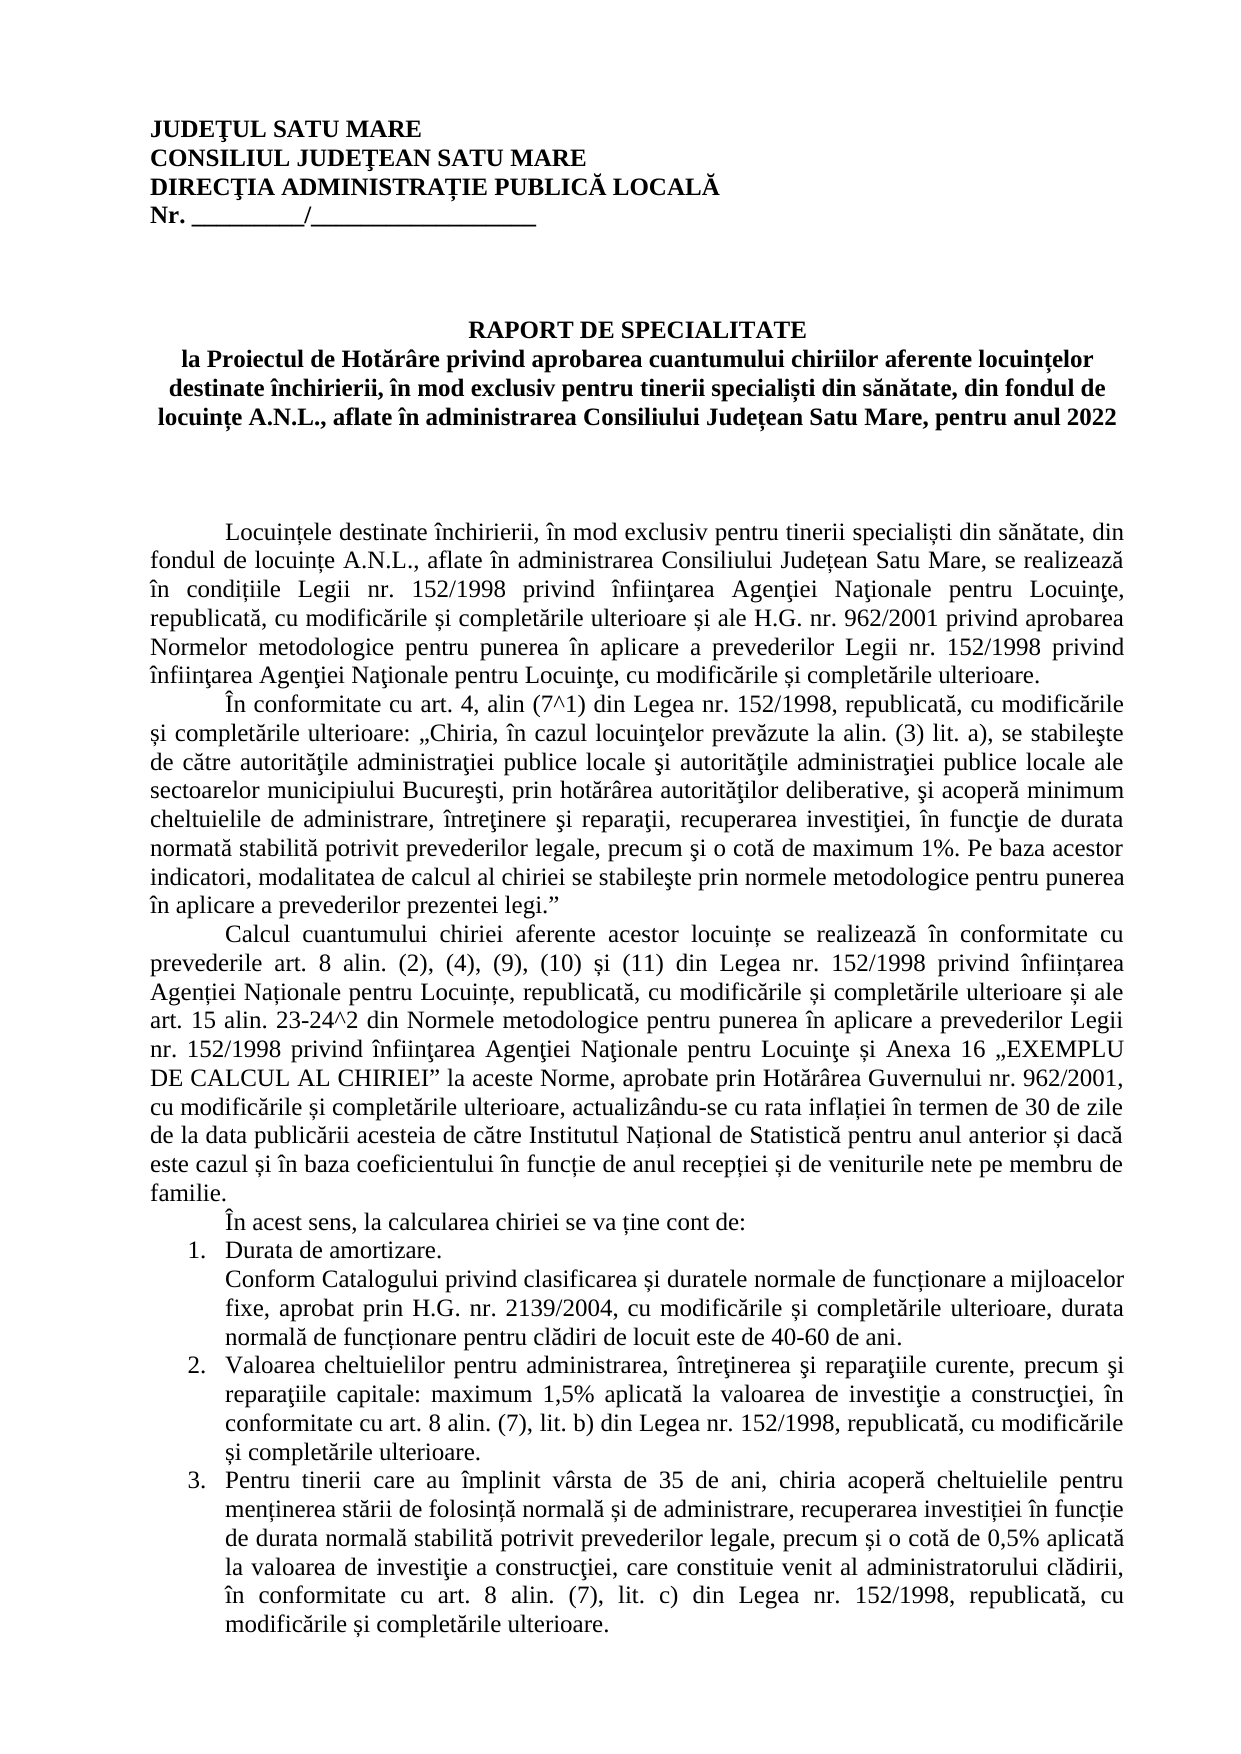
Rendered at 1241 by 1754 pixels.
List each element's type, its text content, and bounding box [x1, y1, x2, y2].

text DIRECŢIA ADMINISTRAȚIE PUBLICĂ LOCALĂ [150, 172, 1125, 201]
text RAPORT DE SPECIALITATE [150, 316, 1125, 344]
text Calcul cuantumului chiriei aferente acestor locuințe se realizează în conformitate cu prevederile art. 8 alin. (2), (4), (9), (10) și (11) din Legea nr. 152/1998 privind înființarea Agenției Naționale pentru Locuințe, republicată, cu modificările și completările ulterioare și ale art. 15 alin. 23-24^2 din Normele metodologice pentru punerea în aplicare a prevederilor Legii nr. 152/1998 privind înfiinţarea Agenţiei Naţionale pentru Locuinţe și Anexa 16 „EXEMPLU DE CALCUL AL CHIRIEI” la aceste Norme, aprobate prin Hotărârea Guvernului nr. 962/2001, cu modificările și completările ulterioare, actualizându-se cu rata inflației în termen de 30 de zile de la data publicării acesteia de către Institutul Național de Statistică pentru anul anterior și dacă este cazul și în baza coeficientului în funcție de anul recepției și de veniturile nete pe membru de familie. [150, 919, 1125, 1207]
text Locuințele destinate închirierii, în mod exclusiv pentru tinerii specialiști din sănătate, din fondul de locuințe A.N.L., aflate în administrarea Consiliului Județean Satu Mare, se realizează în condițiile Legii nr. 152/1998 privind înfiinţarea Agenţiei Naţionale pentru Locuinţe, republicată, cu modificările și completările ulterioare și ale H.G. nr. 962/2001 privind aprobarea Normelor metodologice pentru punerea în aplicare a prevederilor Legii nr. 152/1998 privind înfiinţarea Agenţiei Naţionale pentru Locuinţe, cu modificările și completările ulterioare. [150, 517, 1125, 689]
text În acest sens, la calcularea chiriei se va ține cont de: [150, 1207, 1125, 1236]
list Durata de amortizare. [187, 1236, 1125, 1264]
list Conform Catalogului privind clasificarea și duratele normale de funcționare a mijloacelor fixe, aprobat prin H.G. nr. 2139/2004, cu modificările și completările ulterioare, durata normală de funcționare pentru clădiri de locuit este de 40-60 de ani. [225, 1264, 1125, 1351]
text În conformitate cu art. 4, alin (7^1) din Legea nr. 152/1998, republicată, cu modificările și completările ulterioare: „Chiria, în cazul locuinţelor prevăzute la alin. (3) lit. a), se stabileşte de către autorităţile administraţiei publice locale şi autorităţile administraţiei publice locale ale sectoarelor municipiului Bucureşti, prin hotărârea autorităţilor deliberative, şi acoperă minimum cheltuielile de administrare, întreţinere şi reparaţii, recuperarea investiţiei, în funcţie de durata normată stabilită potrivit prevederilor legale, precum şi o cotă de maximum 1%. Pe baza acestor indicatori, modalitatea de calcul al chiriei se stabileşte prin normele metodologice pentru punerea în aplicare a prevederilor prezentei legi.” [150, 689, 1125, 919]
text JUDEŢUL SATU MARE [150, 114, 1125, 143]
text Nr. _________/__________________ [150, 201, 1125, 229]
list Valoarea cheltuielilor pentru administrarea, întreţinerea şi reparaţiile curente, precum şi reparaţiile capitale: maximum 1,5% aplicată la valoarea de investiţie a construcţiei, în conformitate cu art. 8 alin. (7), lit. b) din Legea nr. 152/1998, republicată, cu modificările și completările ulterioare. [187, 1351, 1125, 1466]
text CONSILIUL JUDEŢEAN SATU MARE [150, 143, 1125, 172]
text la Proiectul de Hotărâre privind aprobarea cuantumului chiriilor aferente locuințelor destinate închirierii, în mod exclusiv pentru tinerii specialiști din sănătate, din fondul de locuințe A.N.L., aflate în administrarea Consiliului Județean Satu Mare, pentru anul 2022 [150, 344, 1125, 431]
list Pentru tinerii care au împlinit vârsta de 35 de ani, chiria acoperă cheltuielile pentru menținerea stării de folosință normală și de administrare, recuperarea investiției în funcție de durata normală stabilită potrivit prevederilor legale, precum și o cotă de 0,5% aplicată la valoarea de investiţie a construcţiei, care constituie venit al administratorului clădirii, în conformitate cu art. 8 alin. (7), lit. c) din Legea nr. 152/1998, republicată, cu modificările și completările ulterioare. [187, 1466, 1125, 1638]
